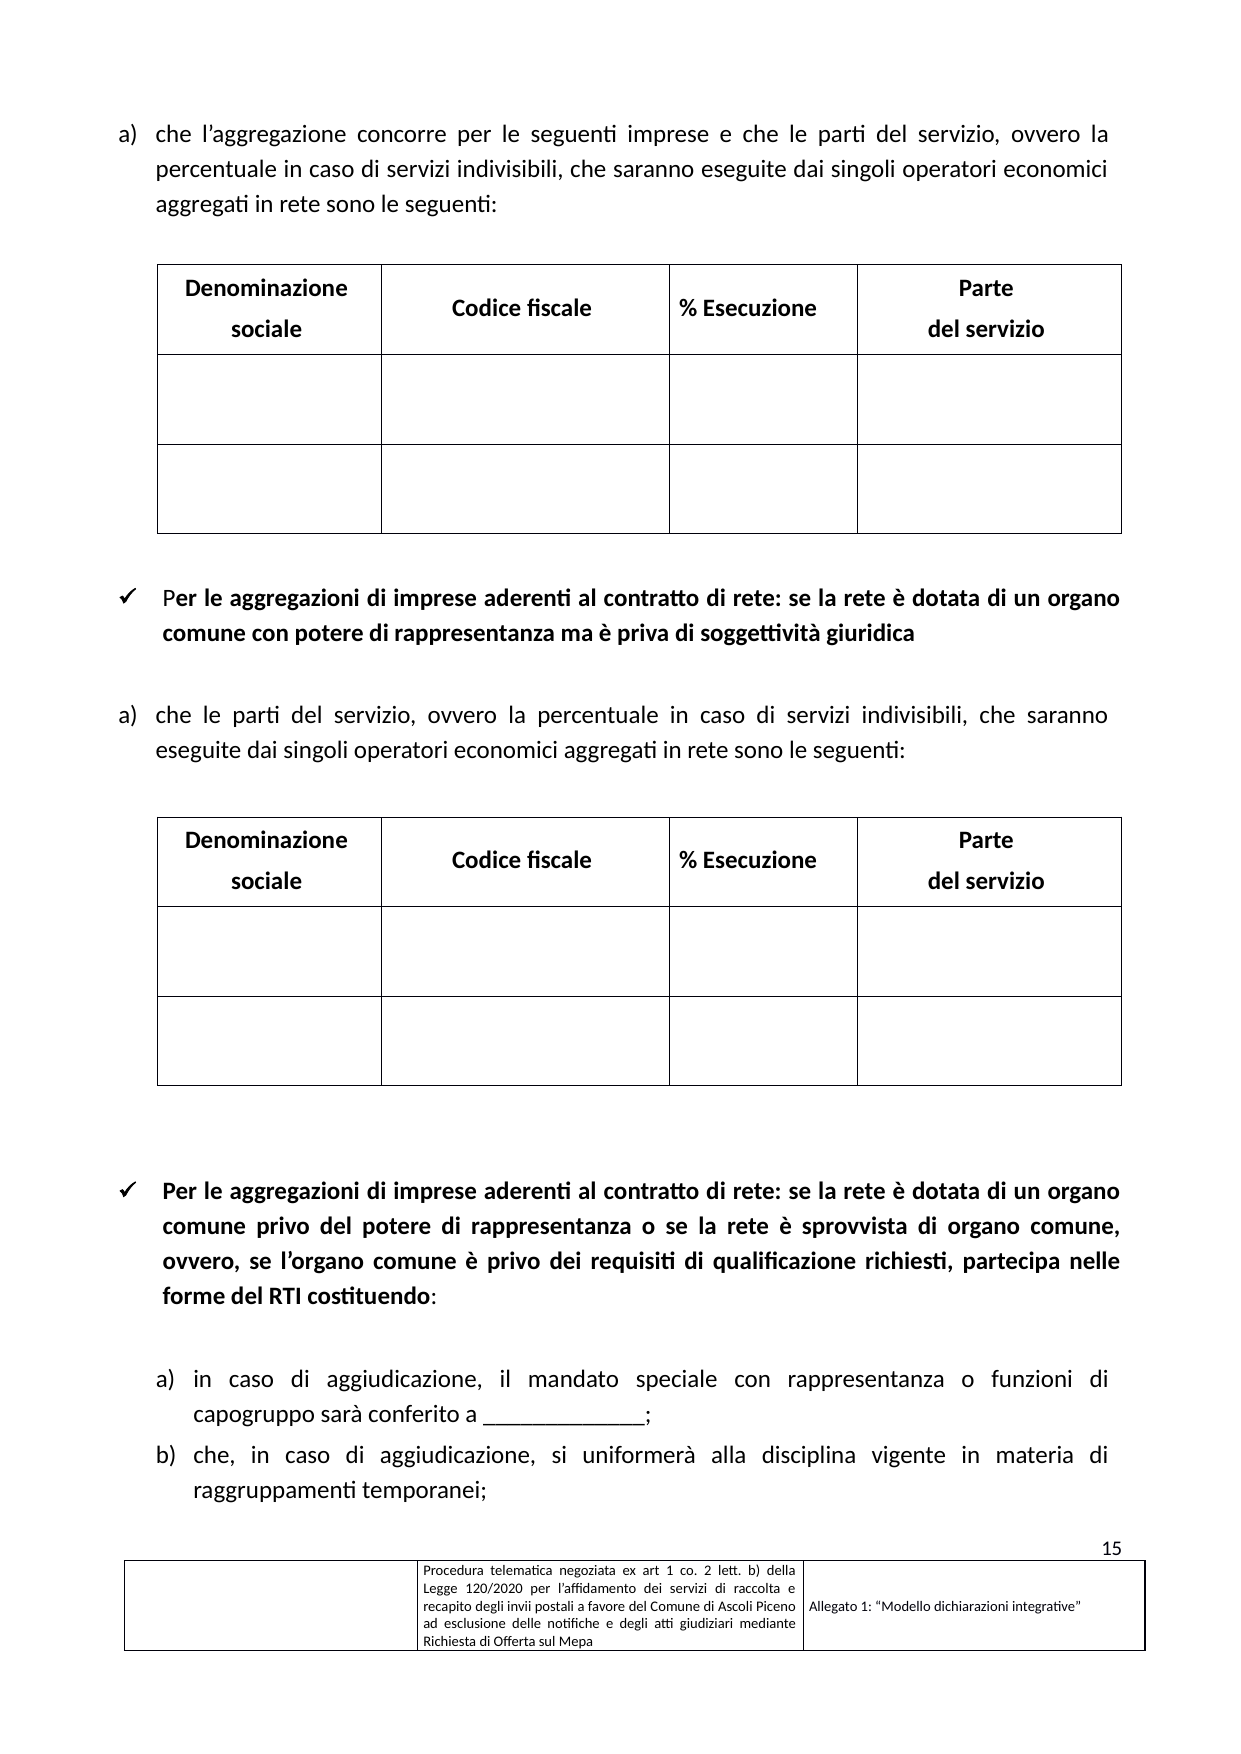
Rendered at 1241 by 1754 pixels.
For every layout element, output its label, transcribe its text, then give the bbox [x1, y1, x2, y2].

table_cell [158, 355, 381, 443]
list Per le aggregazioni di imprese aderenti al contratto di rete: se la rete è dotata di un organo comune con potere di rappresentanza ma è priva di soggettività giuridica [118, 582, 1122, 647]
table_header Denominazione sociale [158, 818, 381, 906]
table_header % Esecuzione [670, 818, 857, 906]
table_cell [670, 355, 857, 443]
table_header Codice fiscale [382, 265, 669, 354]
table_cell [858, 997, 1121, 1085]
table_cell [858, 907, 1121, 996]
table_cell [382, 355, 669, 443]
list che, in caso di aggiudicazione, si uniformerà alla disciplina vigente in materia di raggruppamenti temporanei; [156, 1439, 1110, 1504]
table_cell [158, 997, 381, 1085]
table_cell [158, 907, 381, 996]
table_header Parte del servizio [858, 818, 1121, 906]
table_cell [670, 997, 857, 1085]
table_header Parte del servizio [858, 265, 1121, 354]
table_header Denominazione sociale [158, 265, 381, 354]
list che l’aggregazione concorre per le seguenti imprese e che le parti del servizio, ovvero la percentuale in caso di servizi indivisibili, che saranno eseguite dai singoli operatori economici aggregati in rete sono le seguenti: [118, 118, 1110, 219]
table_cell [382, 997, 669, 1085]
table_cell [158, 445, 381, 533]
list in caso di aggiudicazione, il mandato speciale con rappresentanza o funzioni di capogruppo sarà conferito a _____________; [156, 1363, 1110, 1428]
list che le parti del servizio, ovvero la percentuale in caso di servizi indivisibili, che saranno eseguite dai singoli operatori economici aggregati in rete sono le seguenti: [118, 699, 1110, 765]
table_header Codice fiscale [382, 818, 669, 906]
list Per le aggregazioni di imprese aderenti al contratto di rete: se la rete è dotata di un organo comune privo del potere di rappresentanza o se la rete è sprovvista di organo comune, ovvero, se l’organo comune è privo dei requisiti di qualificazione richiesti, partecipa nelle forme del RTI costituendo: [118, 1175, 1122, 1311]
table_header % Esecuzione [670, 265, 857, 354]
table_cell [382, 445, 669, 533]
table_cell [858, 445, 1121, 533]
table_cell [858, 355, 1121, 443]
table_cell [670, 907, 857, 996]
table_cell [670, 445, 857, 533]
table_cell [382, 907, 669, 996]
